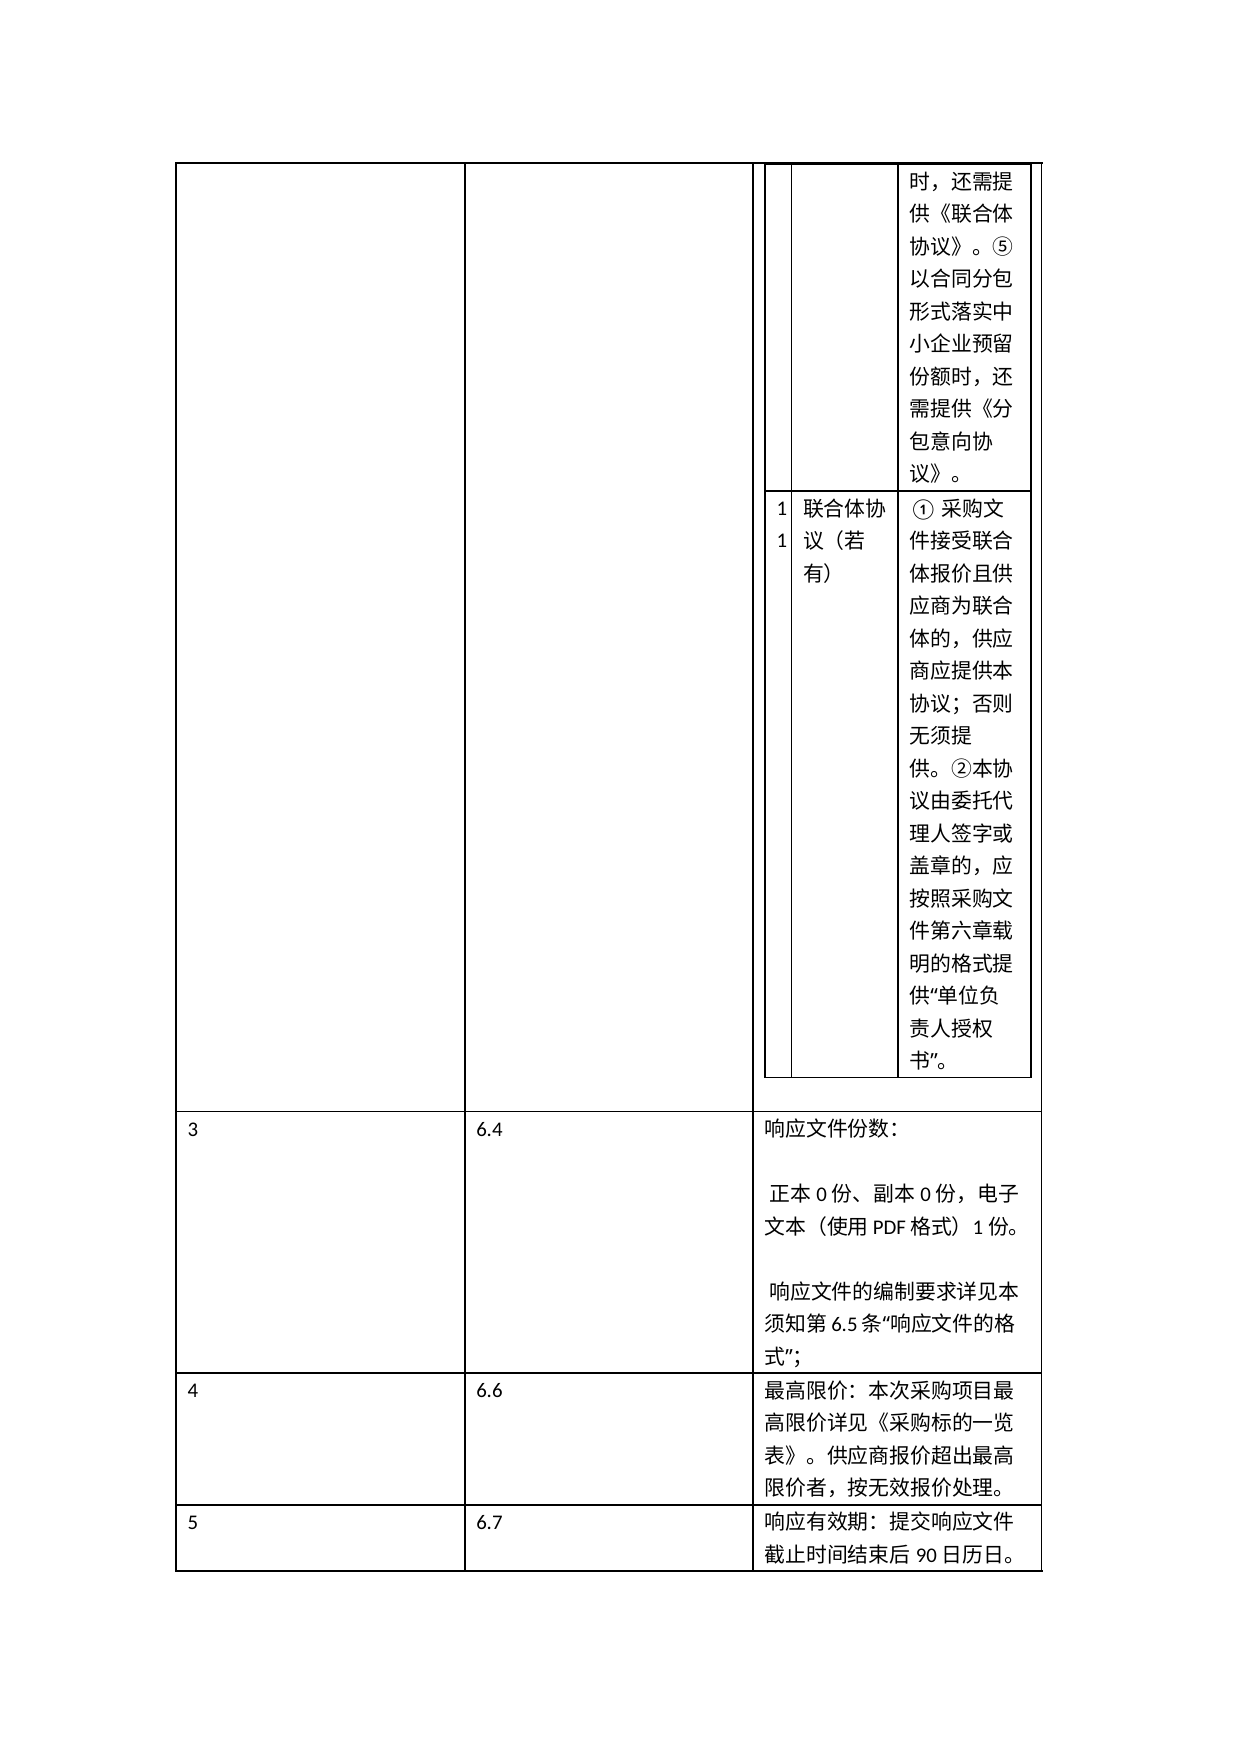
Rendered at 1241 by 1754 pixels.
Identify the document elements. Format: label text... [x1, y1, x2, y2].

table_cell 资格要求： 1、 详见第一章《协商邀请》； 2、 在专家论证阶段是否已审核过供应商资格： 否 注：在专家论证阶段已审核过供应商资格的，在协商阶段协商小组无须重复审查；但供应商自身资格条件出现变化的须作出说明，并向协商小组补充提供相关材料，由协商小组重新进行审查。 采购包1： [754, 164, 1041, 1111]
table_cell 6.6 [466, 1374, 752, 1504]
table_cell 6.7 [466, 1506, 752, 1570]
table_cell 6.4 [466, 1112, 752, 1372]
table_cell 4 [177, 1374, 464, 1504]
table_cell 2 [177, 164, 464, 1111]
table_cell 3 [466, 164, 752, 1111]
table_cell 最高限价：本次采购项目最高限价详见《采购标的一览表》。供应商报价超出最高限价者，按无效报价处理。 [754, 1374, 1041, 1504]
table_cell 5 [177, 1506, 464, 1570]
table_cell 响应文件份数： 正本 0 份、副本 0 份，电子文本（使用PDF格式）1 份。 响应文件的编制要求详见本须知第6.5条“响应文件的格式”； [754, 1112, 1041, 1372]
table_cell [754, 1506, 1041, 1570]
table_cell 3 [177, 1112, 464, 1372]
